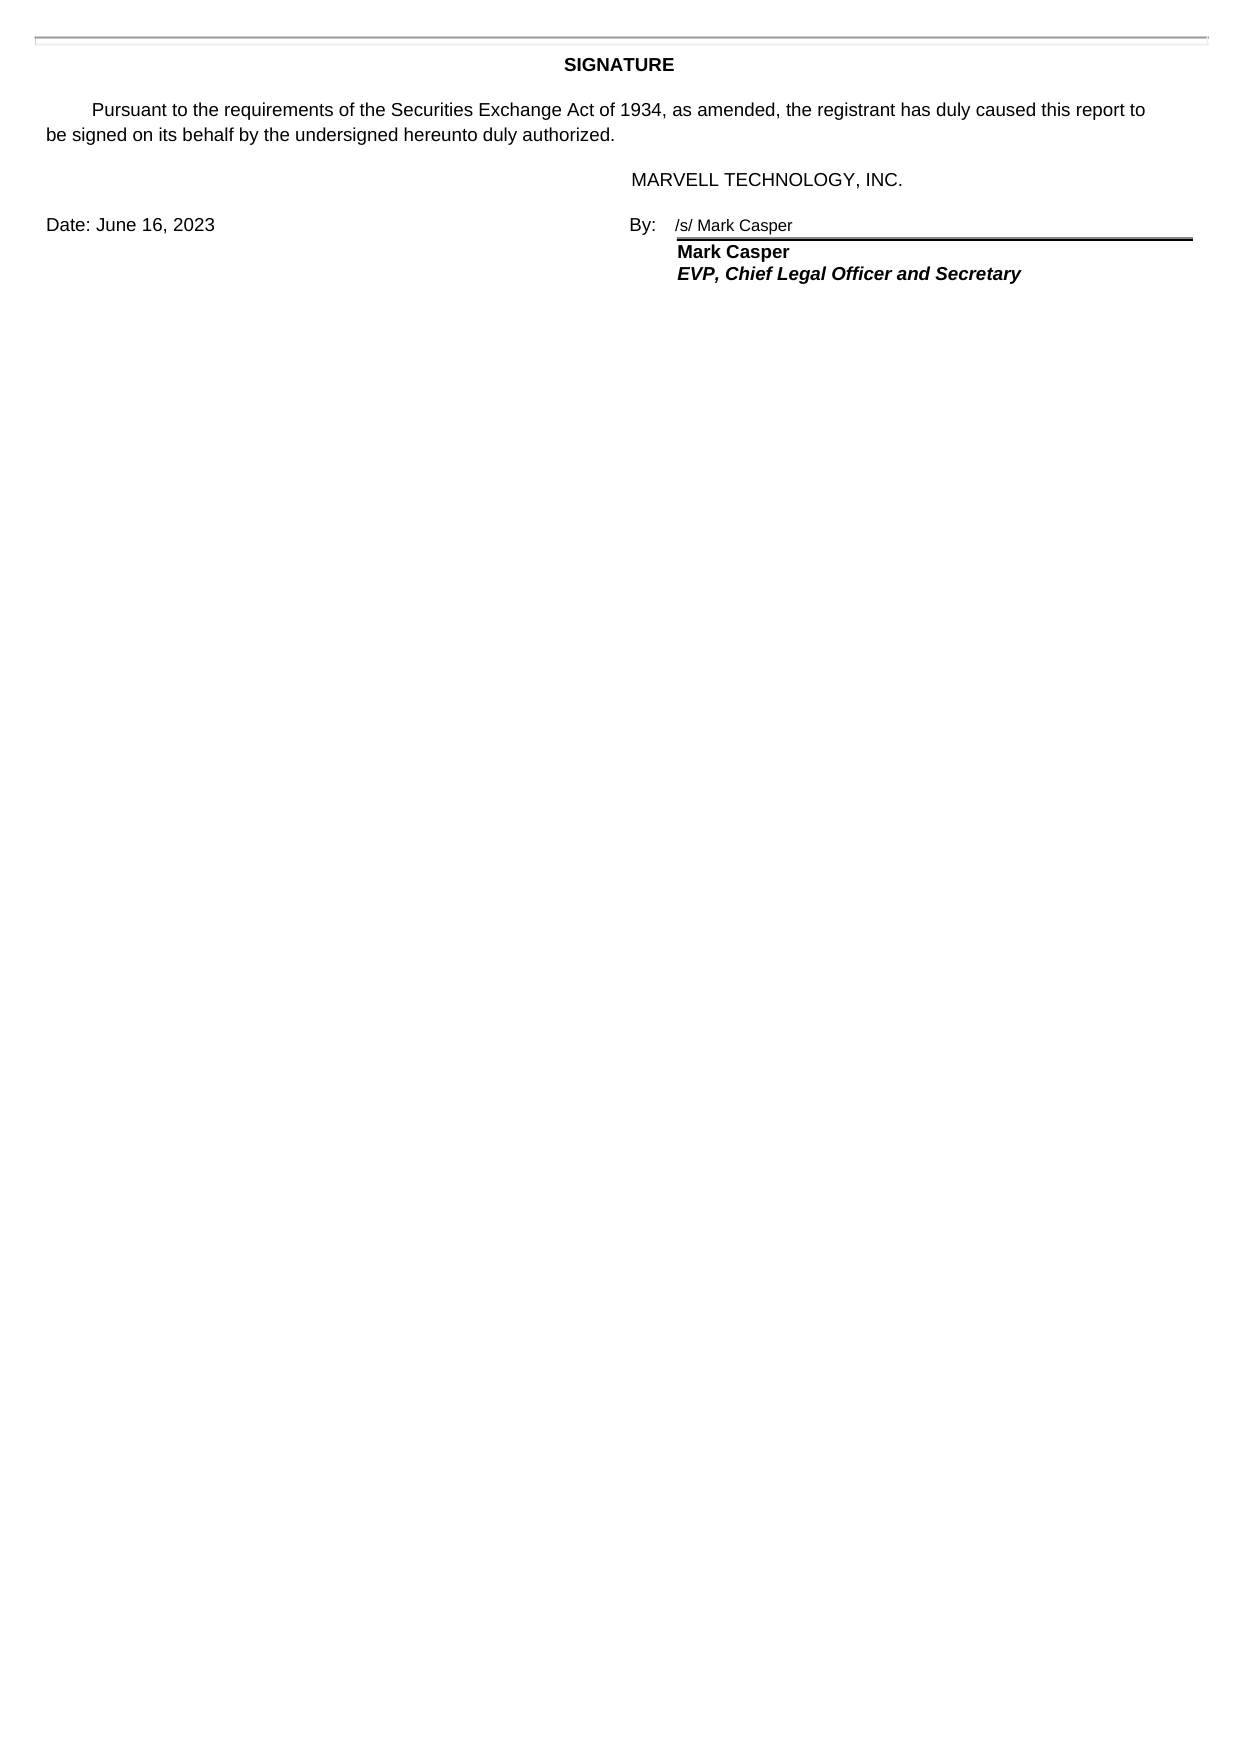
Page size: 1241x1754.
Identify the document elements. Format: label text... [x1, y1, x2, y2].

text Mark Casper [677, 241, 1155, 262]
picture [676, 237, 1193, 241]
text MARVELL TECHNOLOGY, INC. [631, 169, 1155, 191]
text EVP, Chief Legal Officer and Secretary [677, 263, 1155, 285]
text Pursuant to the requirements of the Securities Exchange Act of 1934, as amended, the registrant has duly caused this report to be signed on its behalf by the undersigned hereunto duly authorized. [46, 99, 1155, 145]
text SIGNATURE [46, 53, 1192, 75]
text Date: June 16, 2023 By: /s/ Mark Casper [46, 214, 1155, 236]
picture [32, 35, 1209, 47]
